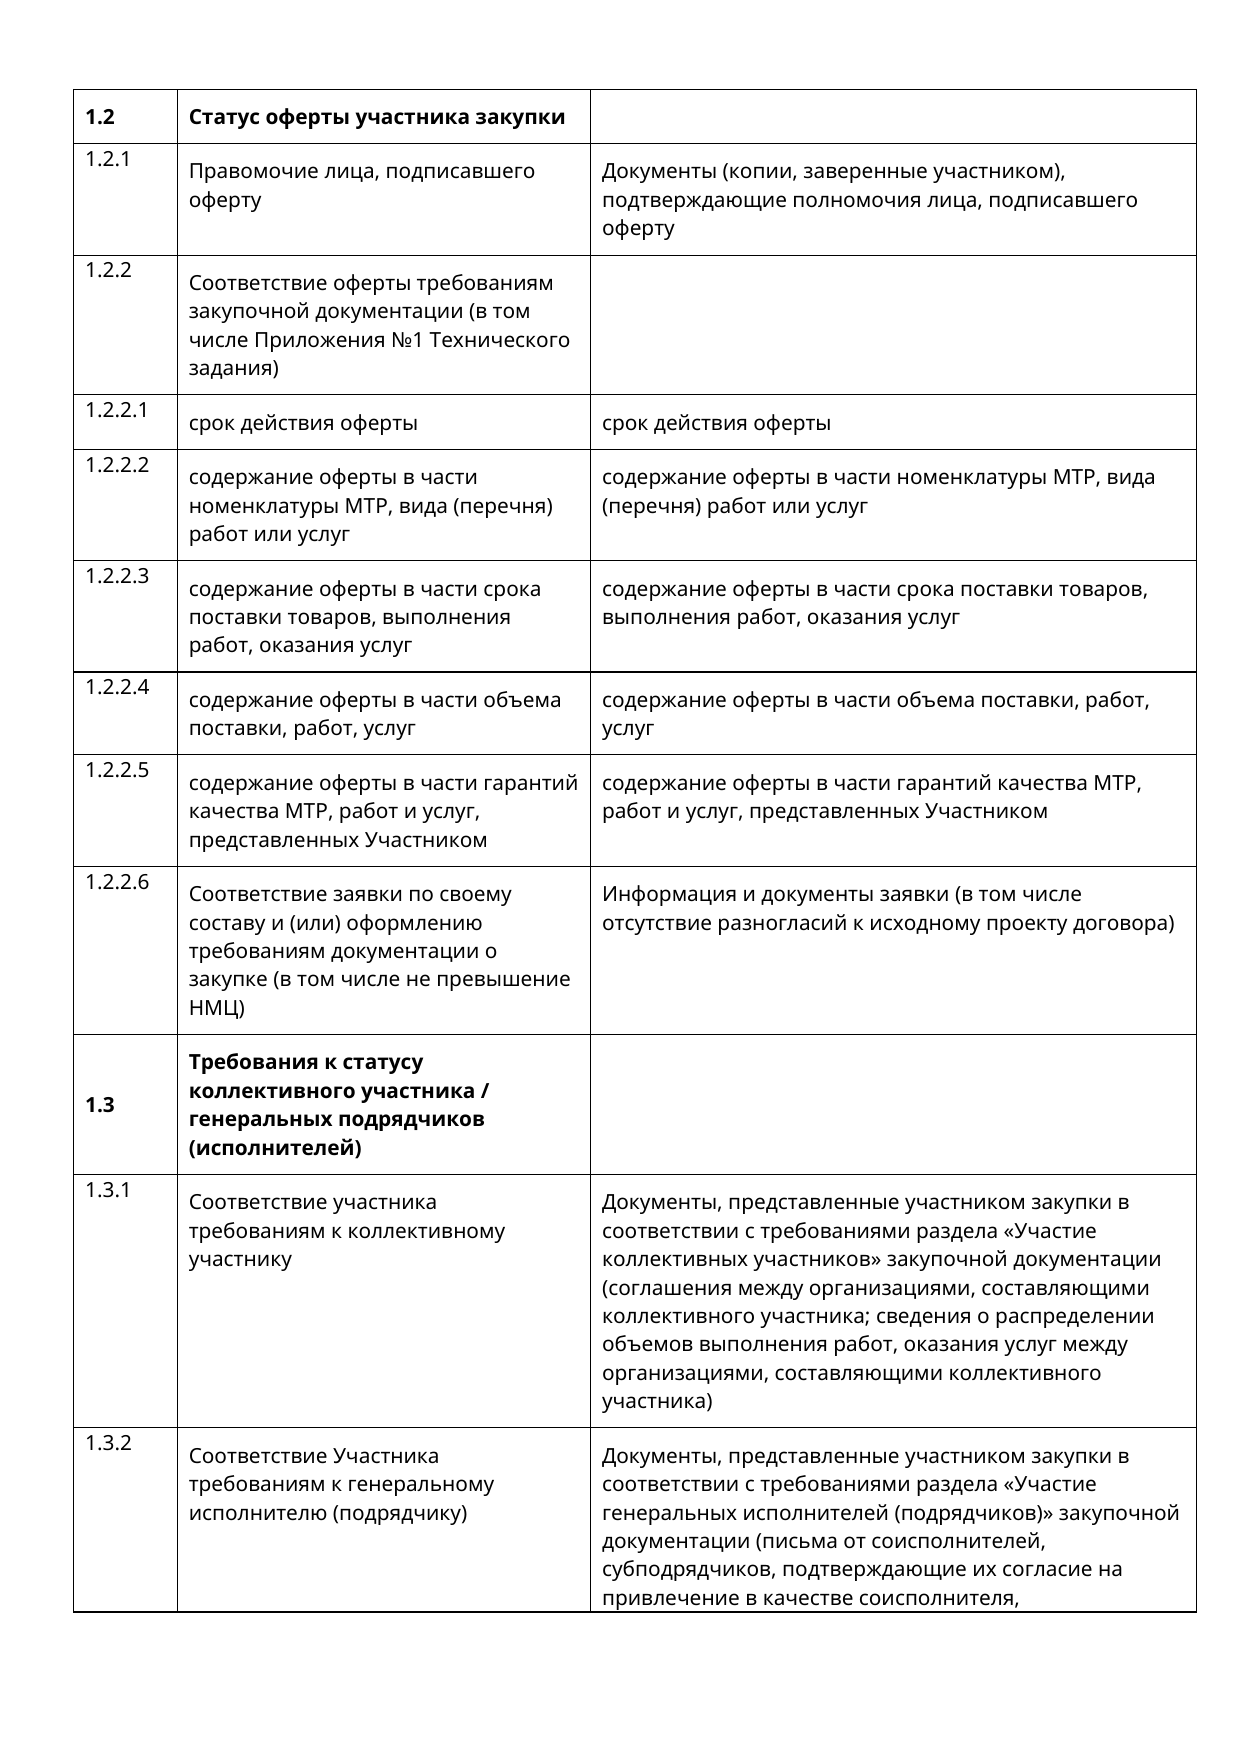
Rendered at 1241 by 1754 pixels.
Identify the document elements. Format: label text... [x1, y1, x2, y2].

table_cell содержание оферты в части номенклатуры МТР, вида (перечня) работ или услуг [178, 450, 590, 560]
table_cell 1.2.2.2 [74, 450, 177, 560]
table_cell содержание оферты в части срока поставки товаров, выполнения работ, оказания услуг [591, 561, 1196, 671]
table_cell 1.2.2.1 [74, 395, 177, 449]
table_cell Информация и документы заявки (в том числе отсутствие разногласий к исходному проекту договора) [591, 867, 1196, 1034]
table_cell 1.2.2 [74, 256, 177, 394]
table_cell [591, 1035, 1196, 1174]
table_cell 1.3.1 [74, 1175, 177, 1427]
table_cell содержание оферты в части номенклатуры МТР, вида (перечня) работ или услуг [591, 450, 1196, 560]
table_cell содержание оферты в части срока поставки товаров, выполнения работ, оказания услуг [178, 561, 590, 671]
table_cell содержание оферты в части объема поставки, работ, услуг [178, 673, 590, 754]
table_cell срок действия оферты [178, 395, 590, 449]
table_cell 1.2.2.6 [74, 867, 177, 1034]
table_cell Соответствие заявки по своему составу и (или) оформлению требованиям документации о закупке (в том числе не превышение НМЦ) [178, 867, 590, 1034]
table_cell 1.2 [74, 90, 177, 143]
table_cell [591, 256, 1196, 394]
table_cell содержание оферты в части объема поставки, работ, услуг [591, 673, 1196, 754]
table_cell [591, 90, 1196, 143]
table_cell Соответствие оферты требованиям закупочной документации (в том числе Приложения №1 Технического задания) [178, 256, 590, 394]
table_cell Документы, представленные участником закупки в соответствии с требованиями раздела «Участие коллективных участников» закупочной документации (соглашения между организациями, составляющими коллективного участника; сведения о распределении объемов выполнения работ, оказания услуг между организациями, составляющими коллективного участника) [591, 1175, 1196, 1427]
table_cell 1.2.1 [74, 144, 177, 254]
table_cell 1.2.2.5 [74, 755, 177, 866]
table_cell 1.3 [74, 1035, 177, 1174]
table_cell Правомочие лица, подписавшего оферту [178, 144, 590, 254]
table_cell Соответствие участника требованиям к коллективному участнику [178, 1175, 590, 1427]
table_cell 1.3.2 [74, 1428, 177, 1611]
table_cell содержание оферты в части гарантий качества МТР, работ и услуг, представленных Участником [591, 755, 1196, 866]
table_cell Статус оферты участника закупки [178, 90, 590, 143]
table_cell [178, 1428, 590, 1611]
table_cell 1.2.2.3 [74, 561, 177, 671]
table_cell Требования к статусу коллективного участника / генеральных подрядчиков (исполнителей) [178, 1035, 590, 1174]
table_cell 1.2.2.4 [74, 673, 177, 754]
table_cell содержание оферты в части гарантий качества МТР, работ и услуг, представленных Участником [178, 755, 590, 866]
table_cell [591, 1428, 1196, 1611]
table_cell Документы (копии, заверенные участником), подтверждающие полномочия лица, подписавшего оферту [591, 144, 1196, 254]
table_cell срок действия оферты [591, 395, 1196, 449]
